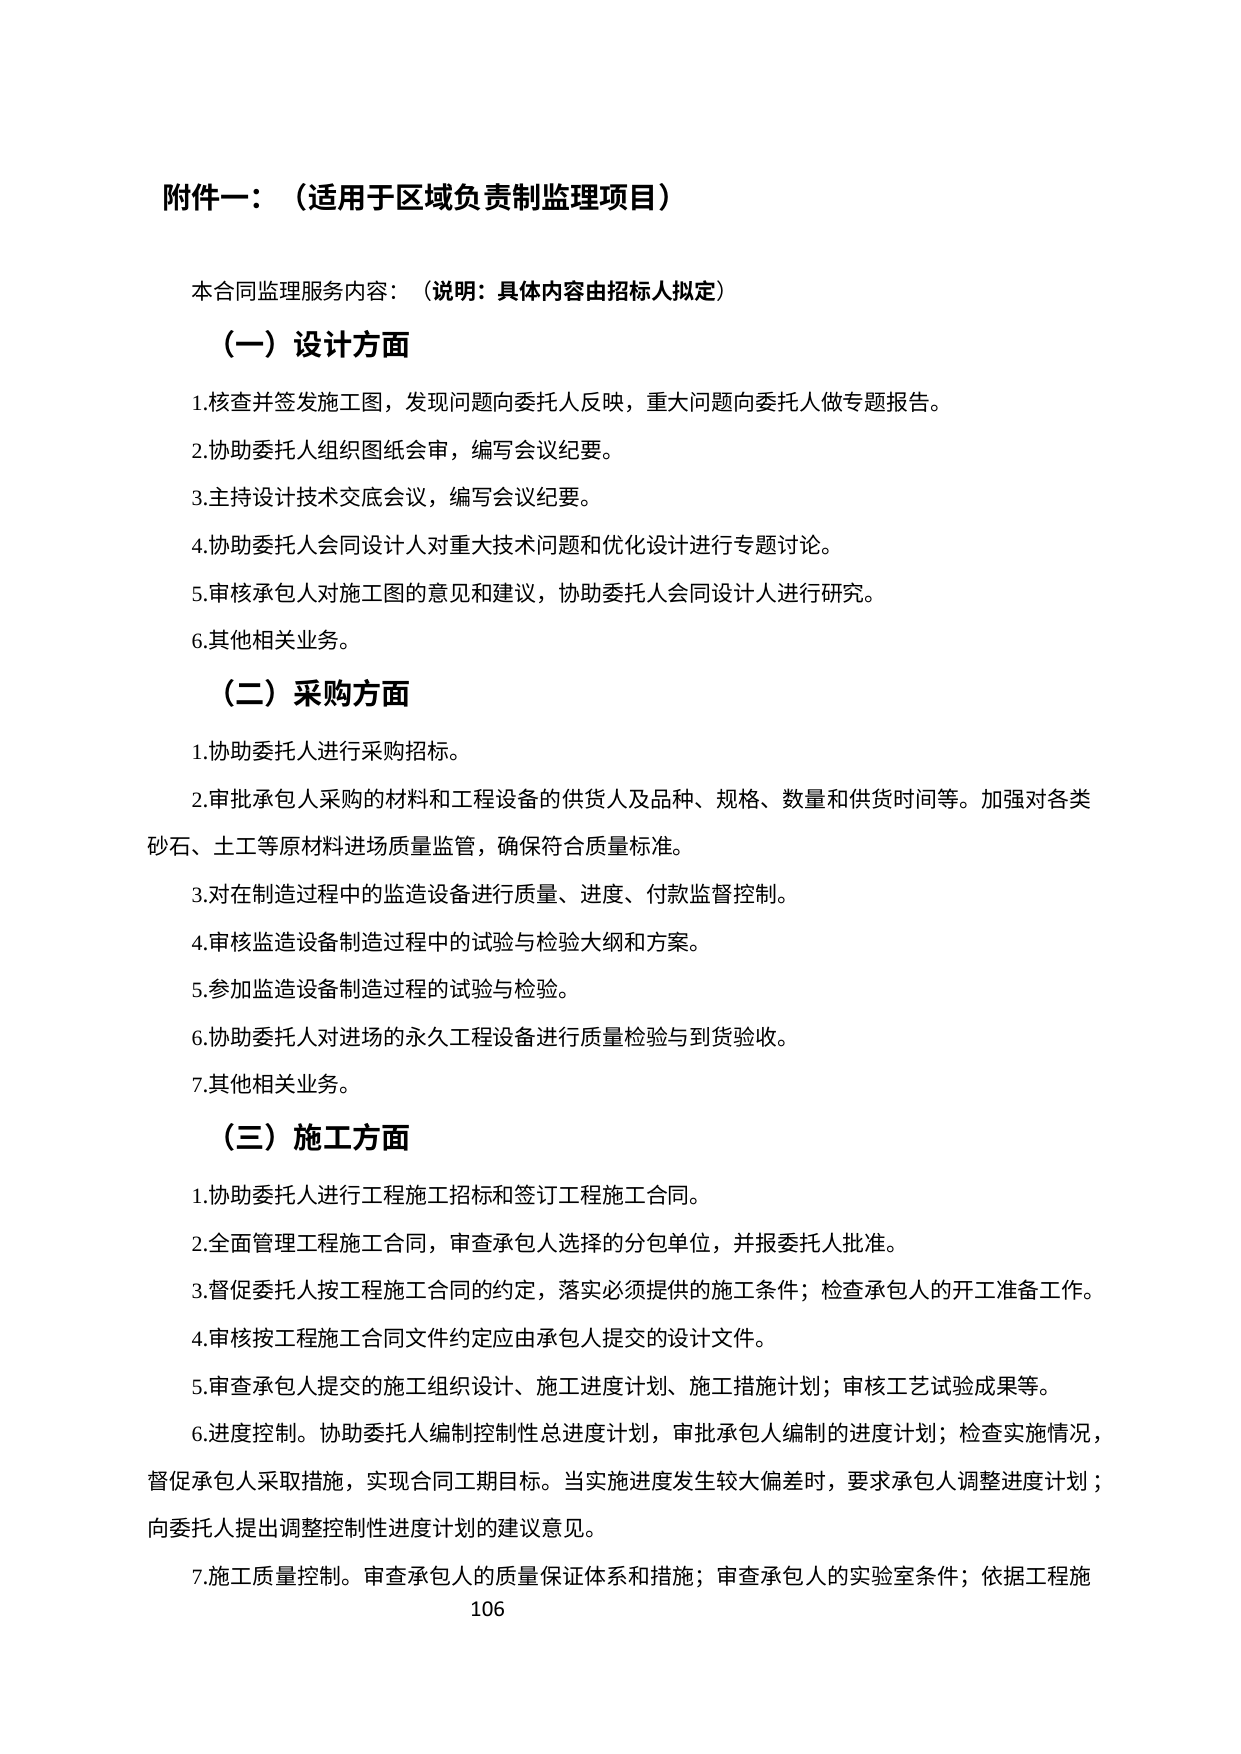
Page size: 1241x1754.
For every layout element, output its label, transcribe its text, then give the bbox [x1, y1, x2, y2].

text 3.对在制造过程中的监造设备进行质量、进度、付款监督控制。 [148, 877, 1092, 909]
text 1.协助委托人进行工程施工招标和签订工程施工合同。 [148, 1178, 1092, 1210]
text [148, 1559, 1092, 1591]
text 4.审核按工程施工合同文件约定应由承包人提交的设计文件。 [148, 1321, 1092, 1353]
text （二）采购方面 [148, 671, 1092, 713]
text 6.协助委托人对进场的永久工程设备进行质量检验与到货验收。 [148, 1020, 1092, 1051]
text 2.协助委托人组织图纸会审，编写会议纪要。 [148, 433, 1092, 464]
text 5.审查承包人提交的施工组织设计、施工进度计划、施工措施计划；审核工艺试验成果等。 [148, 1369, 1092, 1401]
text 7.其他相关业务。 [148, 1067, 1092, 1099]
text 6.其他相关业务。 [148, 623, 1092, 655]
text 本合同监理服务内容：（说明：具体内容由招标人拟定） [148, 274, 1092, 306]
text 6.进度控制。协助委托人编制控制性总进度计划，审批承包人编制的进度计划；检查实施情况，督促承包人采取措施，实现合同工期目标。当实施进度发生较大偏差时，要求承包人调整进度计划；向委托人提出调整控制性进度计划的建议意见。 [148, 1416, 1092, 1543]
subtitle 附件一：（适用于区域负责制监理项目） [148, 175, 1092, 217]
text 2.审批承包人采购的材料和工程设备的供货人及品种、规格、数量和供货时间等。加强对各类砂石、土工等原材料进场质量监管，确保符合质量标准。 [148, 782, 1092, 861]
text 1.核查并签发施工图，发现问题向委托人反映，重大问题向委托人做专题报告。 [148, 385, 1092, 417]
text 2.全面管理工程施工合同，审查承包人选择的分包单位，并报委托人批准。 [148, 1226, 1092, 1258]
text 4.协助委托人会同设计人对重大技术问题和优化设计进行专题讨论。 [148, 528, 1092, 560]
text 5.审核承包人对施工图的意见和建议，协助委托人会同设计人进行研究。 [148, 576, 1092, 607]
text 1.协助委托人进行采购招标。 [148, 734, 1092, 766]
text 4.审核监造设备制造过程中的试验与检验大纲和方案。 [148, 924, 1092, 956]
text 3.主持设计技术交底会议，编写会议纪要。 [148, 480, 1092, 512]
text 5.参加监造设备制造过程的试验与检验。 [148, 972, 1092, 1004]
text 3.督促委托人按工程施工合同的约定，落实必须提供的施工条件；检查承包人的开工准备工作。 [148, 1273, 1092, 1305]
text （三）施工方面 [148, 1115, 1092, 1157]
text （一）设计方面 [148, 322, 1092, 364]
